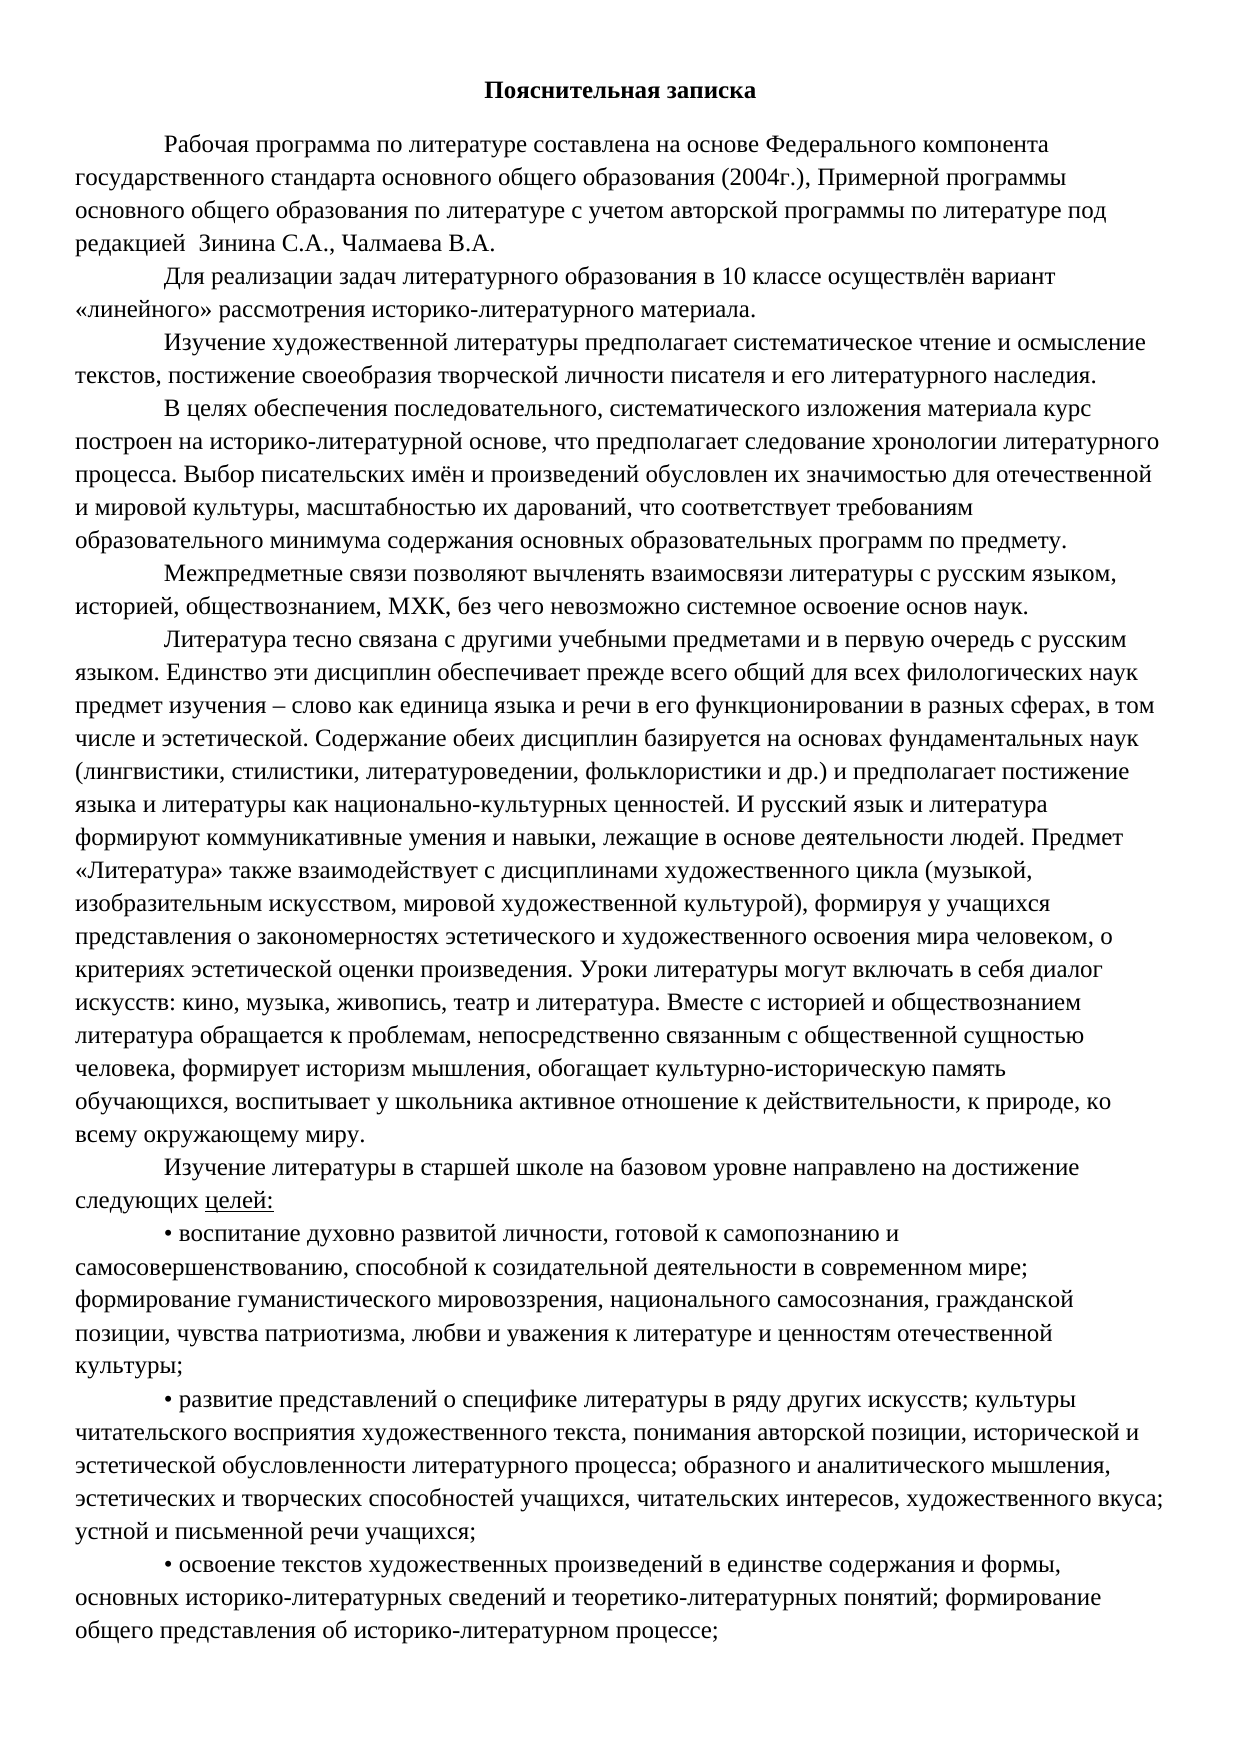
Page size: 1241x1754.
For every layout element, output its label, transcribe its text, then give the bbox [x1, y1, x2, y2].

list Изучение художественной литературы предполагает систематическое чтение и осмысление текстов, постижение своеобразия творческой личности писателя и его литературного наследия. [75, 327, 1165, 389]
list В целях обеспечения последовательного, систематического изложения материала курс построен на историко-литературной основе, что предполагает следование хронологии литературного процесса. Выбор писательских имён и произведений обусловлен их значимостью для отечественной и мировой культуры, масштабностью их дарований, что соответствует требованиям образовательного минимума содержания основных образовательных программ по предмету. [75, 393, 1165, 554]
list Межпредметные связи позволяют вычленять взаимосвязи литературы с русским языком, историей, обществознанием, МХК, без чего невозможно системное освоение основ наук. [75, 558, 1165, 620]
list Рабочая программа по литературе составлена на основе Федерального компонента государственного стандарта основного общего образования (2004г.), Примерной программы основного общего образования по литературе с учетом авторской программы по литературе под редакцией Зинина С.А., Чалмаева В.А. [75, 129, 1165, 257]
list • освоение текстов художественных произведений в единстве содержания и формы, основных историко-литературных сведений и теоретико-литературных понятий; формирование общего представления об историко-литературном процессе; [75, 1549, 1165, 1643]
list • развитие представлений о специфике литературы в ряду других искусств; культуры читательского восприятия художественного текста, понимания авторской позиции, исторической и эстетической обусловленности литературного процесса; образного и аналитического мышления, эстетических и творческих способностей учащихся, читательских интересов, художественного вкуса; устной и письменной речи учащихся; [75, 1384, 1165, 1544]
text Пояснительная записка [75, 75, 1165, 104]
list Для реализации задач литературного образования в 10 классе осуществлён вариант «линейного» рассмотрения историко-литературного материала. [75, 261, 1165, 323]
list • воспитание духовно развитой личности, готовой к самопознанию и самосовершенствованию, способной к созидательной деятельности в современном мире; формирование гуманистического мировоззрения, национального самосознания, гражданской позиции, чувства патриотизма, любви и уважения к литературе и ценностям отечественной культуры; [75, 1218, 1165, 1379]
list Литература тесно связана с другими учебными предметами и в первую очередь с русским языком. Единство эти дисциплин обеспечивает прежде всего общий для всех филологических наук предмет изучения – слово как единица языка и речи в его функционировании в разных сферах, в том числе и эстетической. Содержание обеих дисциплин базируется на основах фундаментальных наук (лингвистики, стилистики, литературоведении, фольклористики и др.) и предполагает постижение языка и литературы как национально-культурных ценностей. И русский язык и литература формируют коммуникативные умения и навыки, лежащие в основе деятельности людей. Предмет «Литература» также взаимодействует с дисциплинами художественного цикла (музыкой, изобразительным искусством, мировой художественной культурой), формируя у учащихся представления о закономерностях эстетического и художественного освоения мира человеком, о критериях эстетической оценки произведения. Уроки литературы могут включать в себя диалог искусств: кино, музыка, живопись, театр и литература. Вместе с историей и обществознанием литература обращается к проблемам, непосредственно связанным с общественной сущностью человека, формирует историзм мышления, обогащает культурно-историческую память обучающихся, воспитывает у школьника активное отношение к действительности, к природе, ко всему окружающему миру. [75, 624, 1165, 1148]
list Изучение литературы в старшей школе на базовом уровне направлено на достижение следующих целей: [75, 1152, 1165, 1214]
